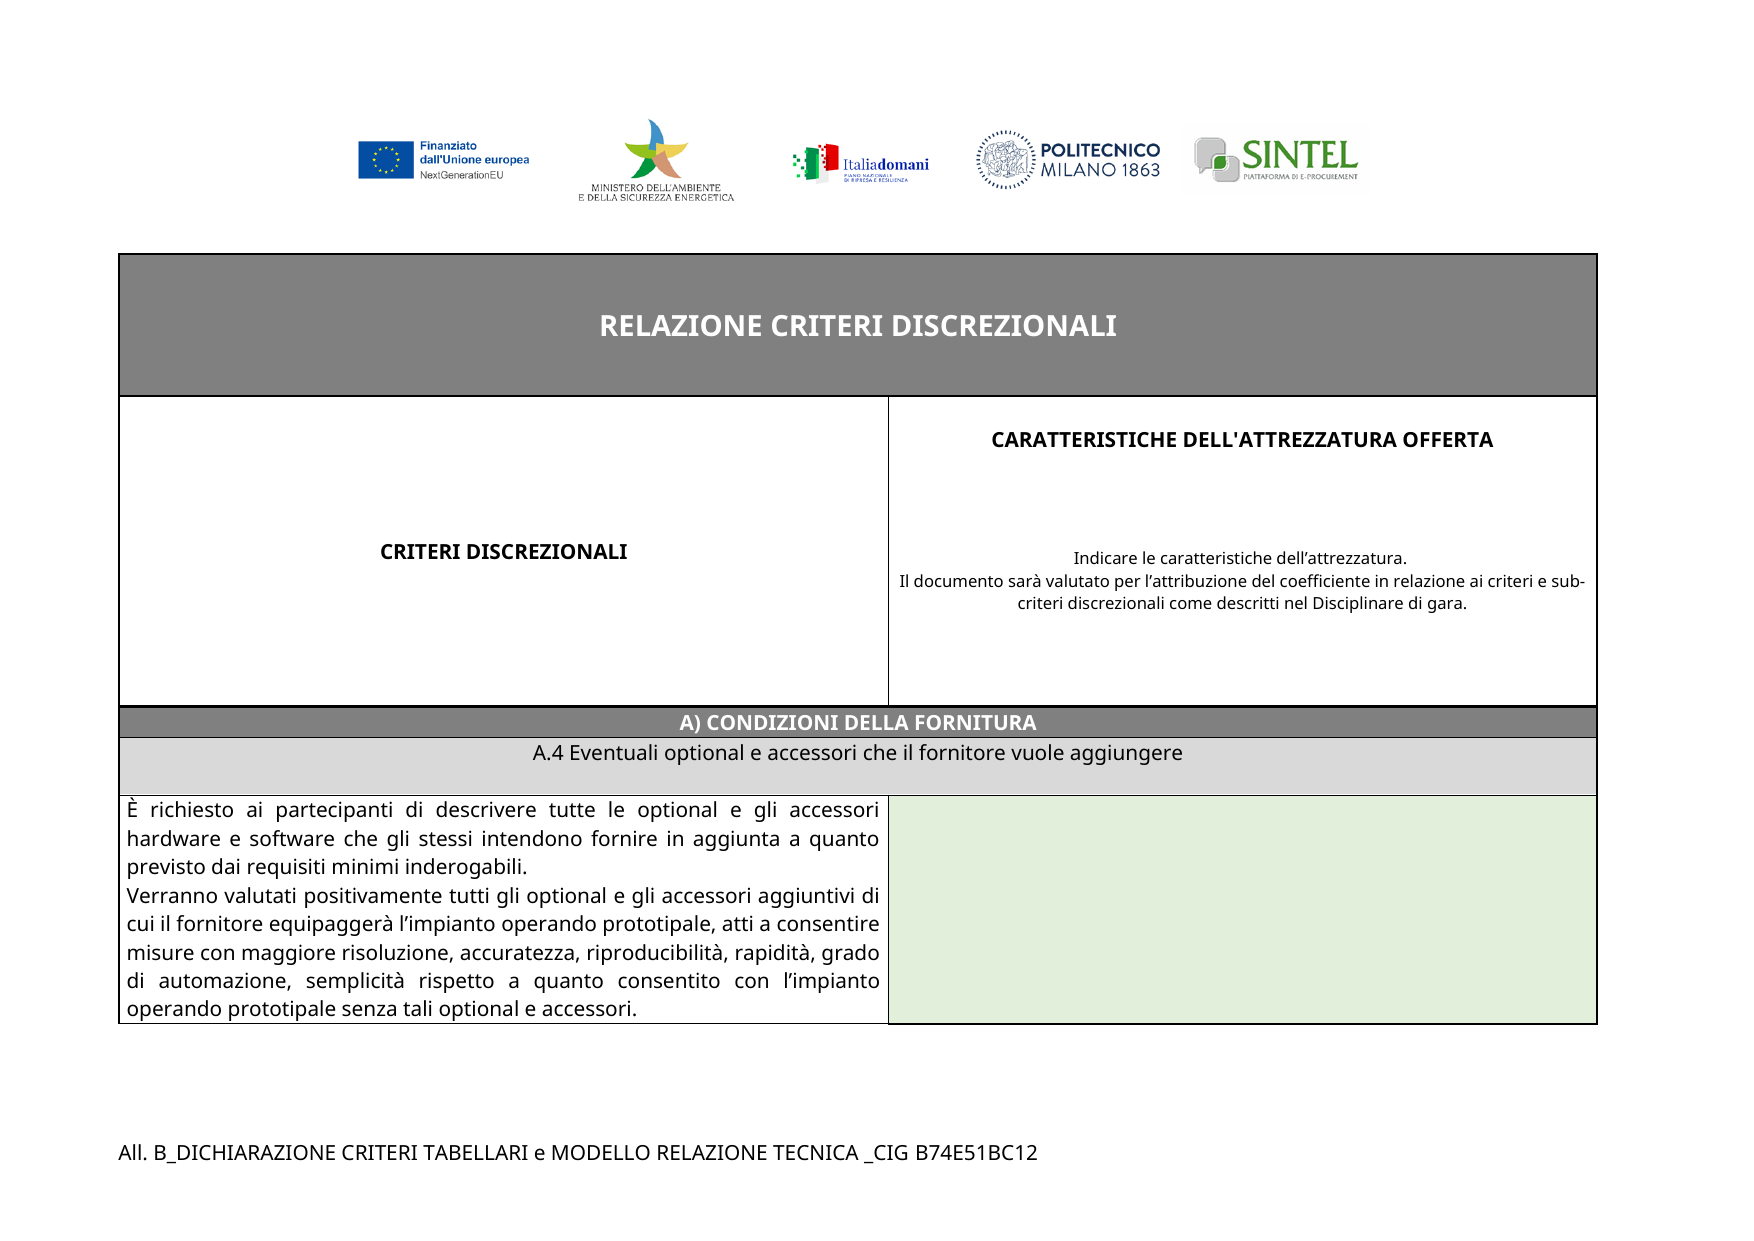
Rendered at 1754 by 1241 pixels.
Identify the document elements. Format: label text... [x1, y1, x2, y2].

picture [1181, 124, 1371, 195]
picture [354, 136, 544, 183]
picture [767, 129, 957, 190]
table_cell È richiesto ai partecipanti di descrivere tutte le optional e gli accessori hardware e software che gli stessi intendono fornire in aggiunta a quanto previsto dai requisiti minimi inderogabili. Verranno valutati positivamente tutti gli optional e gli accessori aggiuntivi di cui il fornitore equipaggerà l’impianto operando prototipale, atti a consentire misure con maggiore risoluzione, accuratezza, riproducibilità, rapidità, grado di automazione, semplicità rispetto a quanto consentito con l’impianto operando prototipale senza tali optional e accessori. [120, 796, 888, 1023]
table_cell A) CONDIZIONI DELLA FORNITURA [120, 708, 1596, 737]
table_cell CARATTERISTICHE DELL'ATTREZZATURA OFFERTA [889, 397, 1596, 454]
table_cell Indicare le caratteristiche dell’attrezzatura. Il documento sarà valutato per l’attribuzione del coefficiente in relazione ai criteri e sub-criteri discrezionali come descritti nel Disciplinare di gara. [889, 454, 1596, 705]
table_cell [889, 796, 1596, 1023]
table_cell A.4 Eventuali optional e accessori che il fornitore vuole aggiungere [120, 738, 1596, 794]
picture [561, 101, 750, 218]
table_cell CRITERI DISCREZIONALI [120, 397, 888, 705]
picture [974, 128, 1164, 191]
table_header RELAZIONE CRITERI DISCREZIONALI [120, 255, 1596, 395]
